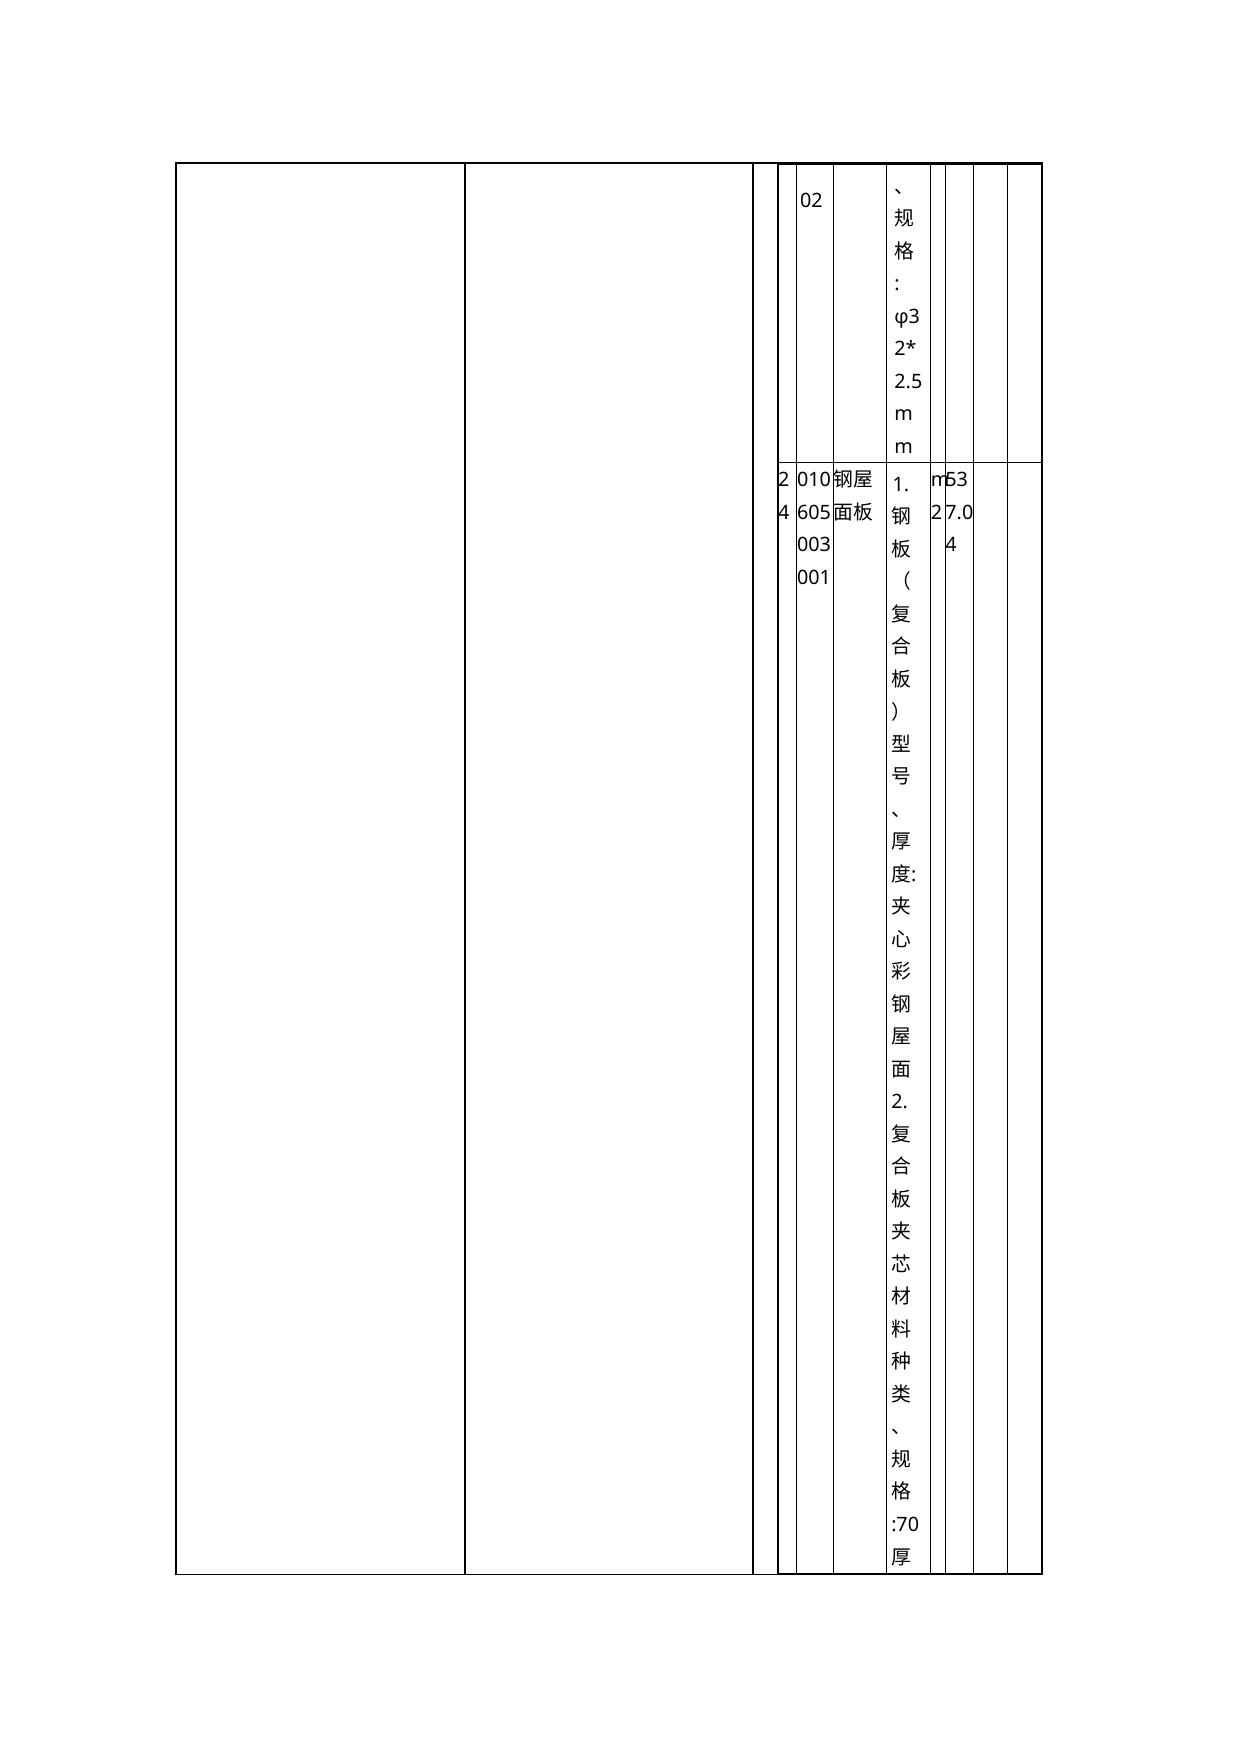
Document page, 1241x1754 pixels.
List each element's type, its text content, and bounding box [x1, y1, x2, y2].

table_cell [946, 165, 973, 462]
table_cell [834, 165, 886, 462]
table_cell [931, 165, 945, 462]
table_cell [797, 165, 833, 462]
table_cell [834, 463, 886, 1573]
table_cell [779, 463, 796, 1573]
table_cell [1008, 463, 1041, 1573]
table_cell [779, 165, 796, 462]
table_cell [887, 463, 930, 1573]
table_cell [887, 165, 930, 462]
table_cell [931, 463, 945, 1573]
table_cell 1 [177, 164, 464, 1573]
table_cell [466, 164, 752, 1573]
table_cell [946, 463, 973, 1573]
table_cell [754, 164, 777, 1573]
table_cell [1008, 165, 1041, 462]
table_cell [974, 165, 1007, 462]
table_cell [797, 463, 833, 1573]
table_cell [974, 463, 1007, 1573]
